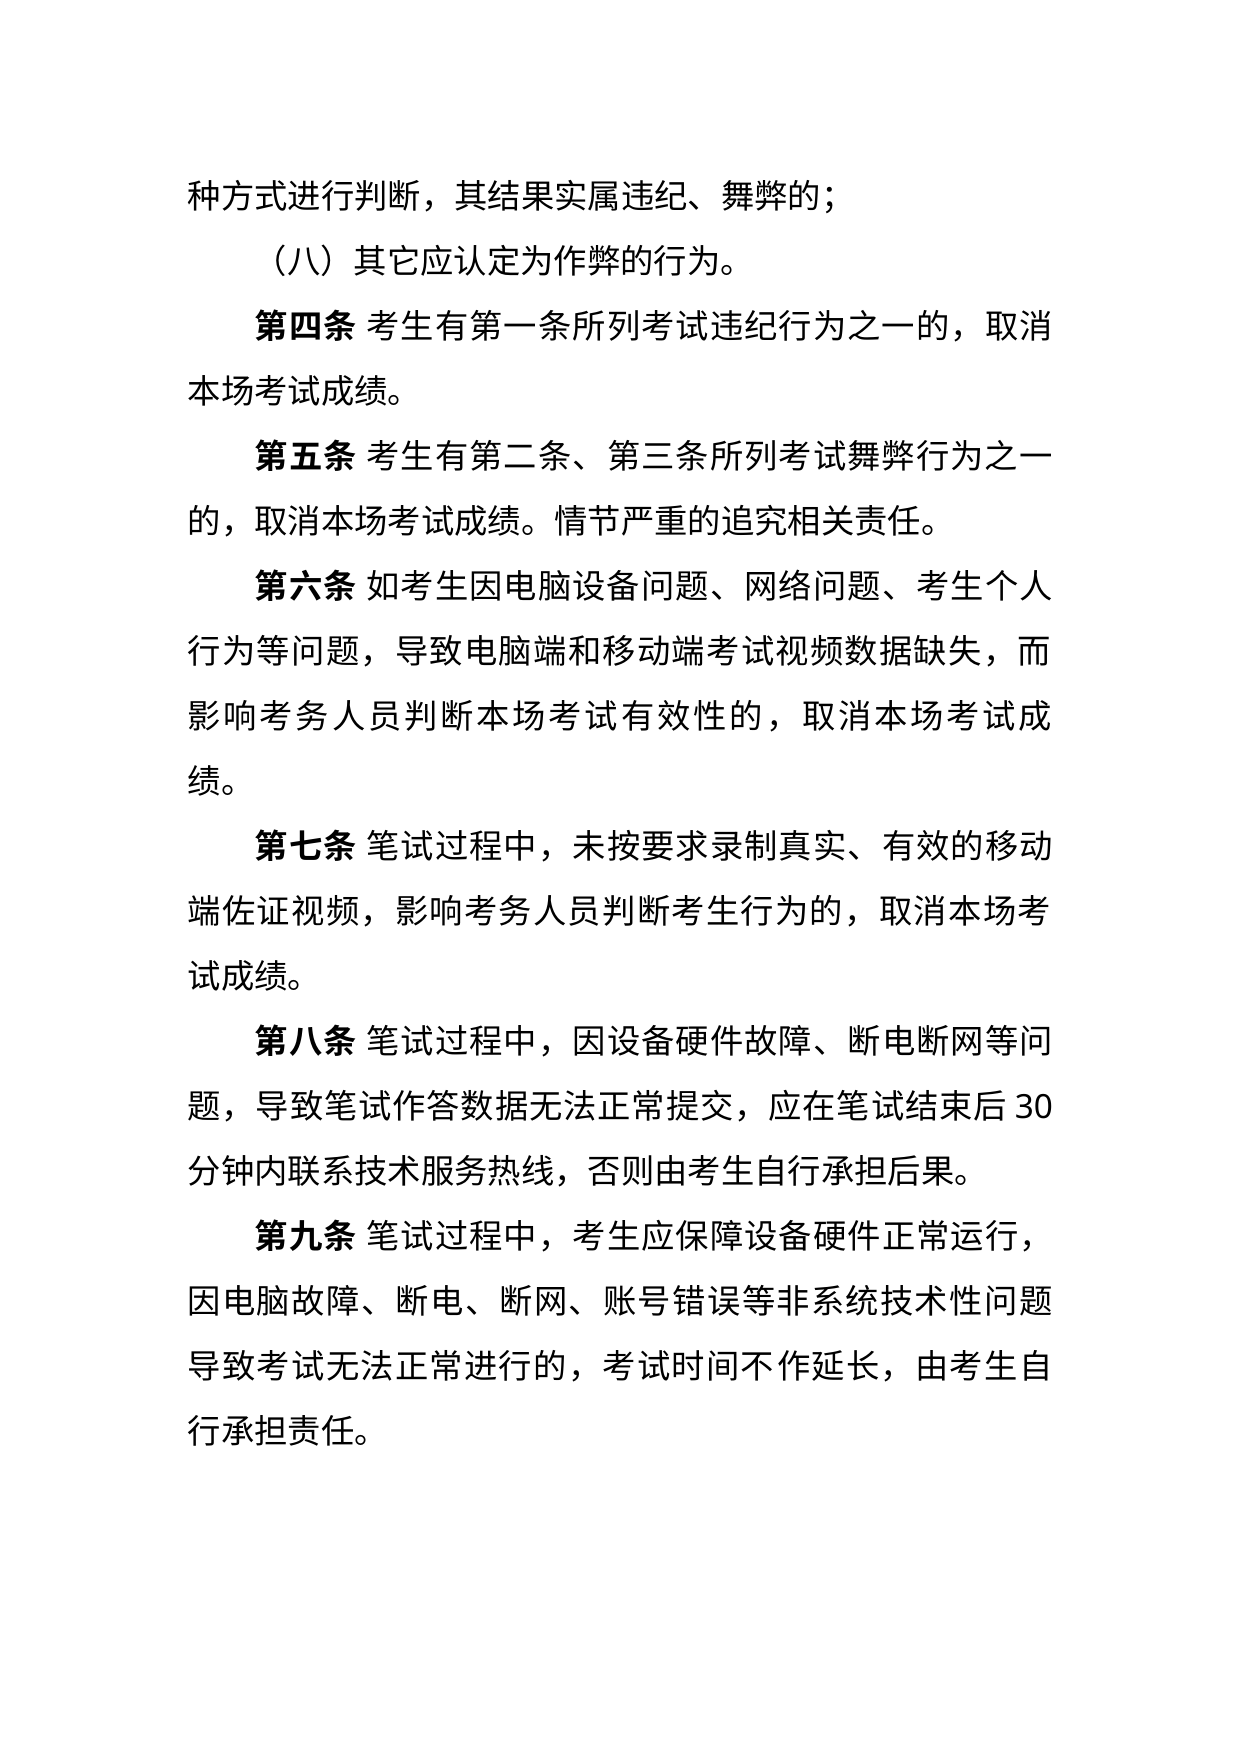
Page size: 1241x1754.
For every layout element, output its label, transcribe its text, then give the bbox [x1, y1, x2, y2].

text （八）其它应认定为作弊的行为。 [187, 227, 1053, 292]
text 第九条 笔试过程中，考生应保障设备硬件正常运行，因电脑故障、断电、断网、账号错误等非系统技术性问题导致考试无法正常进行的，考试时间不作延长，由考生自行承担责任。 [187, 1202, 1053, 1462]
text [187, 162, 1053, 227]
text 第四条 考生有第一条所列考试违纪行为之一的，取消本场考试成绩。 [187, 292, 1053, 422]
text 第六条 如考生因电脑设备问题、网络问题、考生个人行为等问题，导致电脑端和移动端考试视频数据缺失，而影响考务人员判断本场考试有效性的，取消本场考试成绩。 [187, 552, 1053, 812]
text 第七条 笔试过程中，未按要求录制真实、有效的移动端佐证视频，影响考务人员判断考生行为的，取消本场考试成绩。 [187, 812, 1053, 1007]
text 第五条 考生有第二条、第三条所列考试舞弊行为之一的，取消本场考试成绩。情节严重的追究相关责任。 [187, 422, 1053, 552]
text 第八条 笔试过程中，因设备硬件故障、断电断网等问题，导致笔试作答数据无法正常提交，应在笔试结束后30分钟内联系技术服务热线，否则由考生自行承担后果。 [187, 1007, 1053, 1202]
